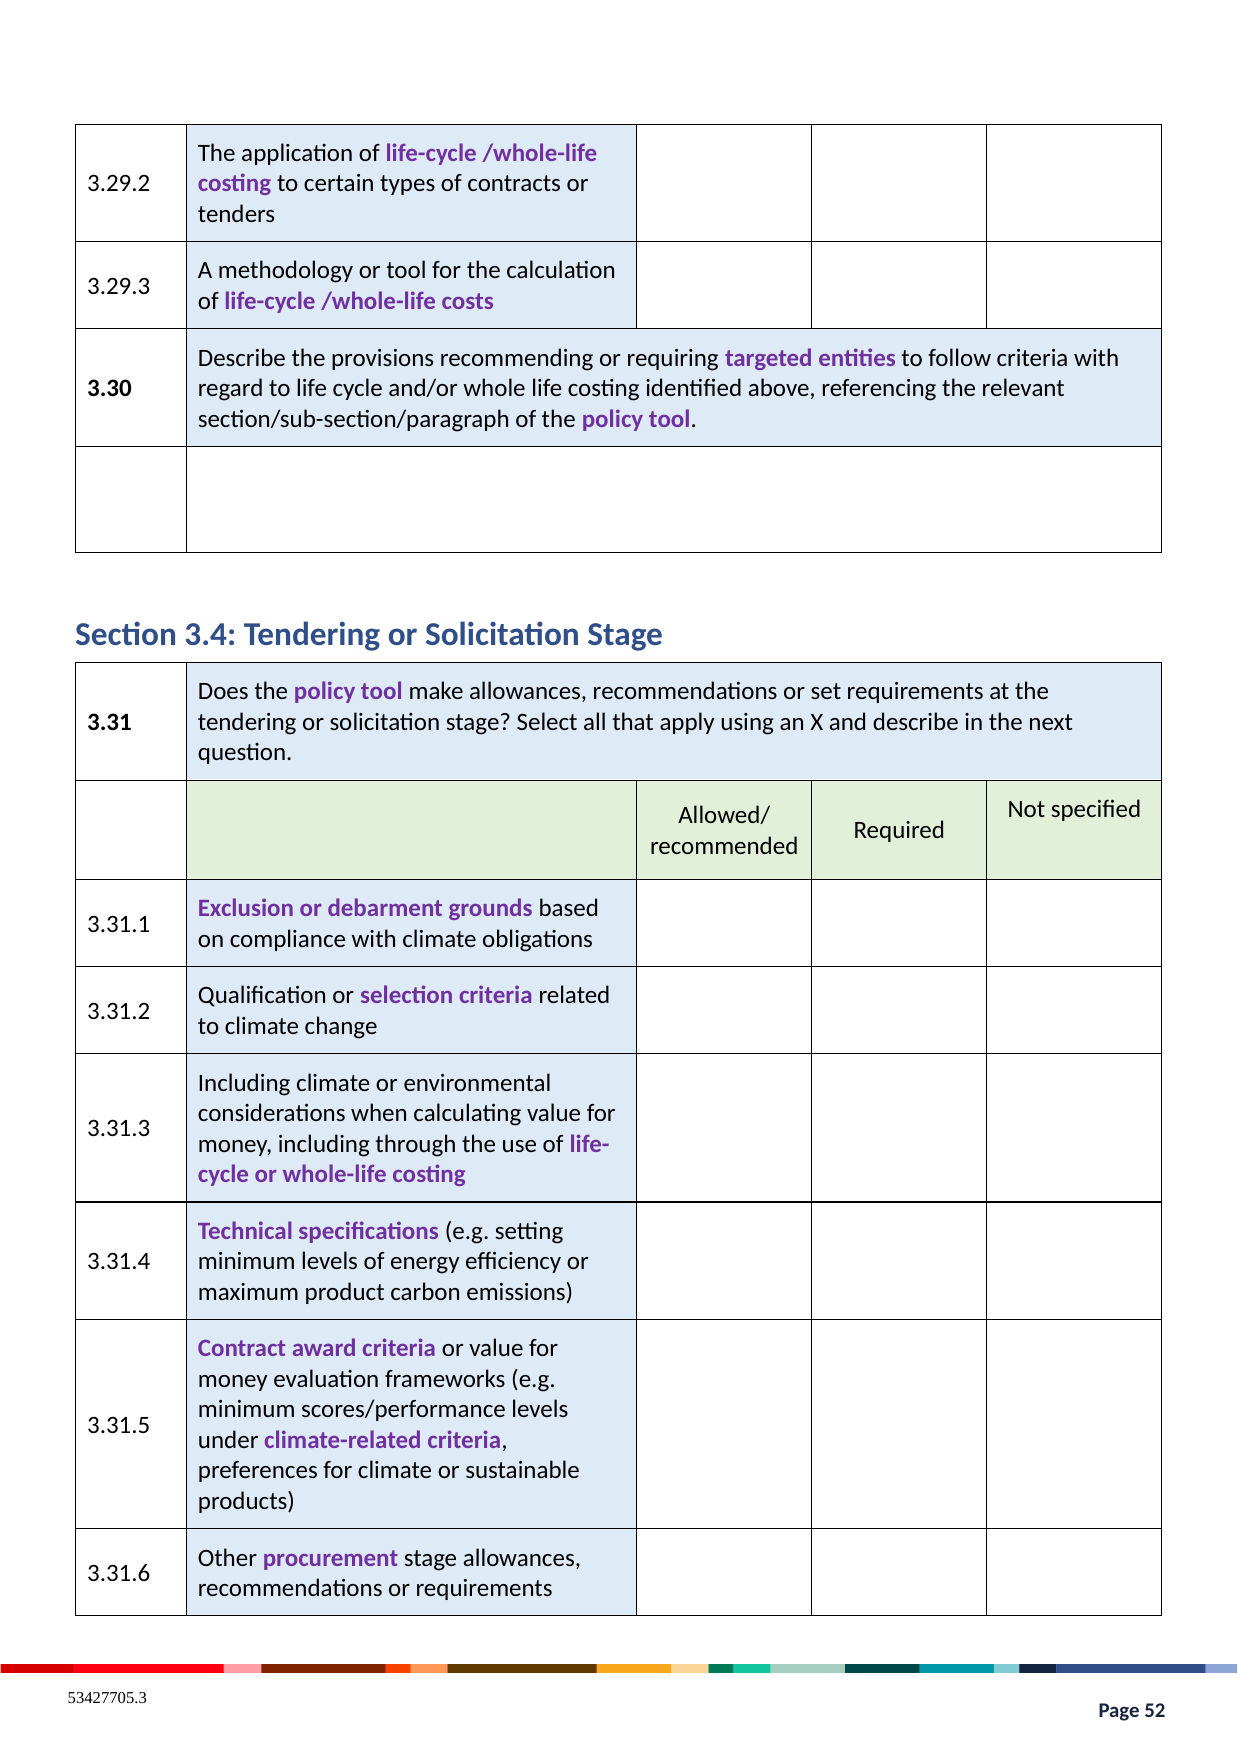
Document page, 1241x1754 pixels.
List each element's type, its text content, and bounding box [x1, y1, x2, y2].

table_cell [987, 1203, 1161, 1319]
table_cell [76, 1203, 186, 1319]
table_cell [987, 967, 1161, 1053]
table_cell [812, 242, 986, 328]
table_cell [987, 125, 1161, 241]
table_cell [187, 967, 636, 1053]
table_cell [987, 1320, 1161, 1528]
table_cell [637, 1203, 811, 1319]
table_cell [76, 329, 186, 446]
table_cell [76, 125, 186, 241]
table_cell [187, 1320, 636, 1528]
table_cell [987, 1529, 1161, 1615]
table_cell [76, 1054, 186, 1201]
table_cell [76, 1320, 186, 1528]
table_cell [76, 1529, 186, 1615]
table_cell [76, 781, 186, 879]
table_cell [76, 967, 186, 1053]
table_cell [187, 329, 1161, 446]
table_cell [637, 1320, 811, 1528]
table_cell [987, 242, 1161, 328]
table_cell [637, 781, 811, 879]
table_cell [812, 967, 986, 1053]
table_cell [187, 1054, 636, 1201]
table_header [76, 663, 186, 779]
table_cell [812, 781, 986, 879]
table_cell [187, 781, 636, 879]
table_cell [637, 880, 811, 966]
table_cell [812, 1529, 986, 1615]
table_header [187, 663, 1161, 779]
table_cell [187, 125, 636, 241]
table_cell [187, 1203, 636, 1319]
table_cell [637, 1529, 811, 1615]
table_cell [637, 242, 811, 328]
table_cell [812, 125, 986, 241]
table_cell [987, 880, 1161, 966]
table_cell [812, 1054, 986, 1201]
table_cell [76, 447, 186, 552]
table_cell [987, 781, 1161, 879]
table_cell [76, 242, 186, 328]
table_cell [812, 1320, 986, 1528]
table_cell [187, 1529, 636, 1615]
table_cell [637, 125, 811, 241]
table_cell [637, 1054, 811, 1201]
subtitle Section 3.4: Tendering or Solicitation Stage [75, 613, 1165, 653]
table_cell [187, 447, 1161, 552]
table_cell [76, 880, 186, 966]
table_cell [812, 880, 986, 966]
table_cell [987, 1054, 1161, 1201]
picture [0, 1664, 1236, 1673]
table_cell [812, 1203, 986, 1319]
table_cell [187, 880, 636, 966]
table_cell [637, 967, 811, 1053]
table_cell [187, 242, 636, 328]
